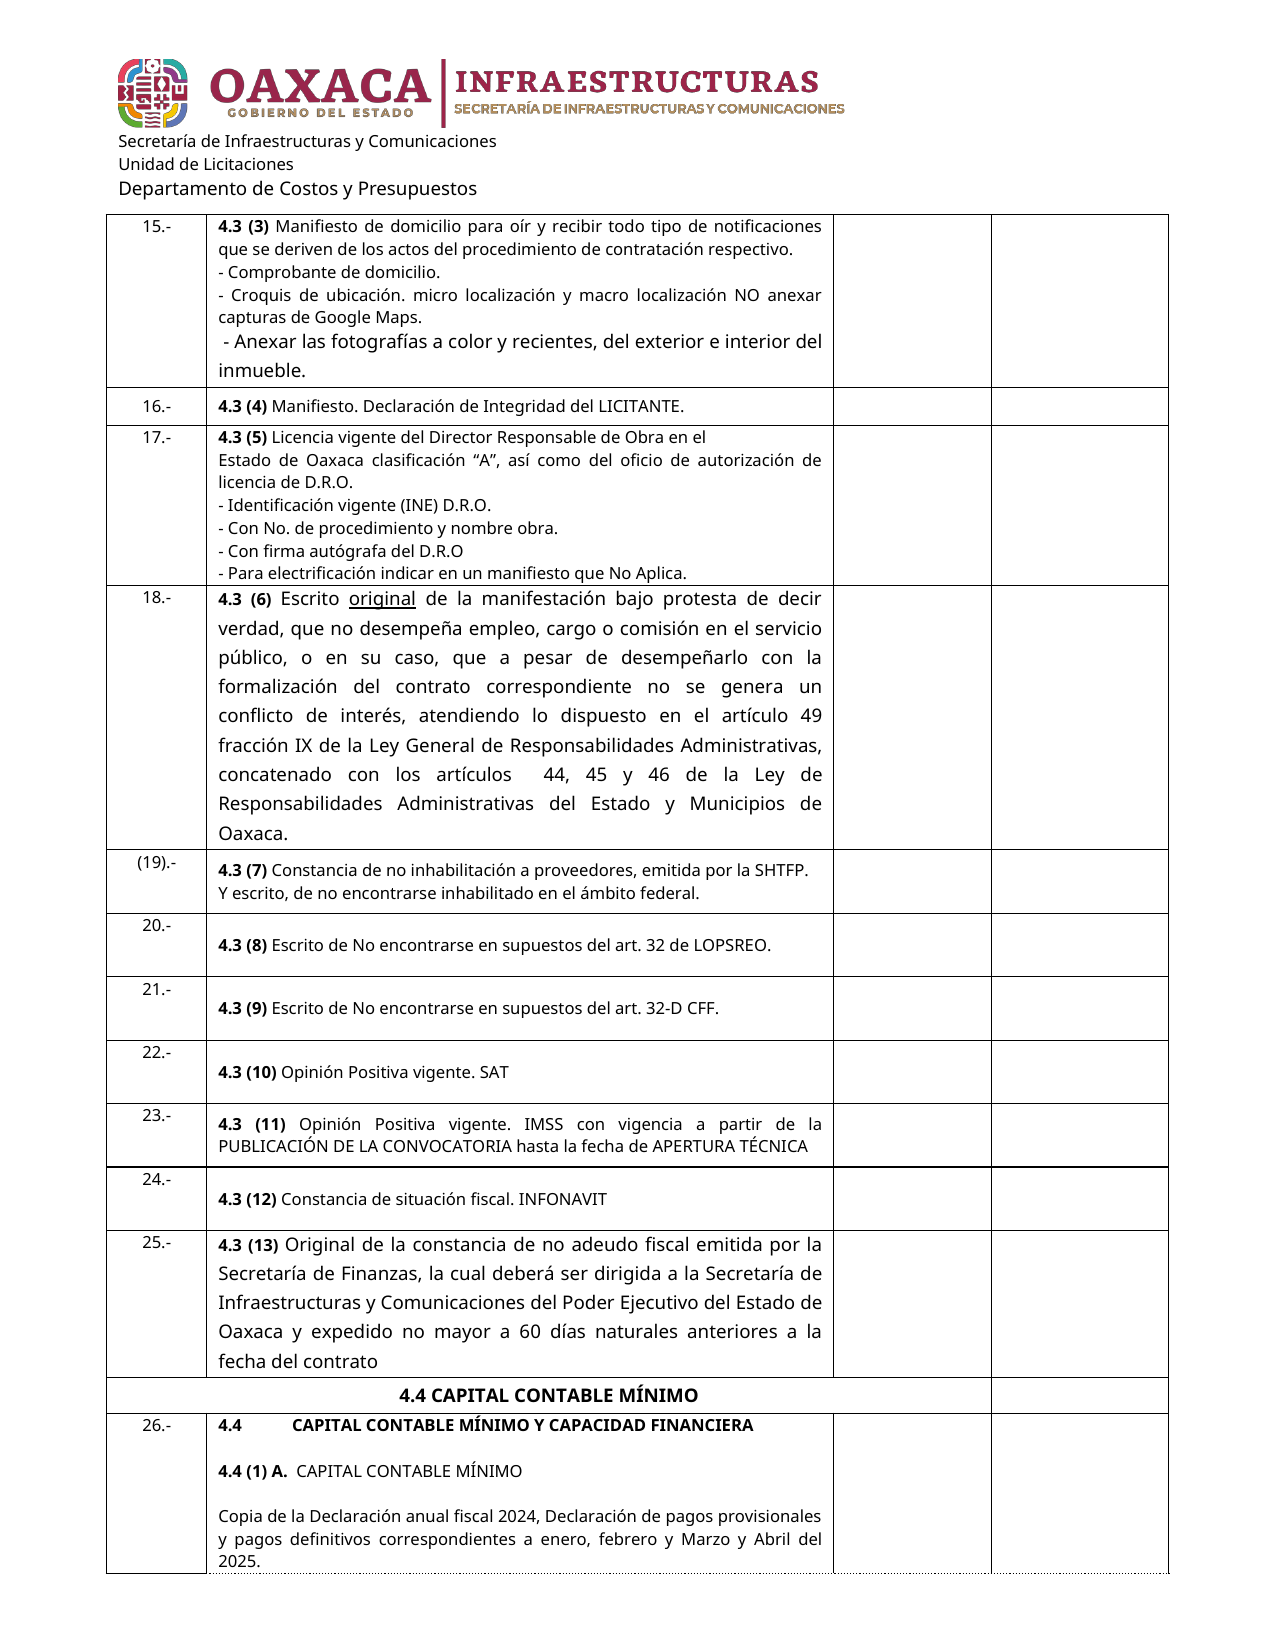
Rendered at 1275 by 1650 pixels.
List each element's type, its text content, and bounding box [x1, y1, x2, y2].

table_cell [834, 850, 991, 913]
table_cell 4.3 (6) Escrito original de la manifestación bajo protesta de decir verdad, que no desempeña empleo, cargo o comisión en el servicio público, o en su caso, que a pesar de desempeñarlo con la formalización del contrato correspondiente no se genera un conflicto de interés, atendiendo lo dispuesto en el artículo 49 fracción IX de la Ley General de Responsabilidades Administrativas, concatenado con los artículos 44, 45 y 46 de la Ley de Responsabilidades Administrativas del Estado y Municipios de Oaxaca. [207, 586, 833, 849]
table_cell [992, 850, 1168, 913]
table_cell 4.3 (4) Manifiesto. Declaración de Integridad del LICITANTE. [207, 388, 833, 424]
table_cell 26.- [107, 1414, 206, 1573]
table_cell [992, 586, 1168, 849]
table_cell [834, 426, 991, 584]
table_cell 4.3 (10) Opinión Positiva vigente. SAT [207, 1041, 833, 1103]
table_cell 4.3 (3) Manifiesto de domicilio para oír y recibir todo tipo de notificaciones que se deriven de los actos del procedimiento de contratación respectivo. - Comprobante de domicilio. - Croquis de ubicación. micro localización y macro localización NO anexar capturas de Google Maps. - Anexar las fotografías a color y recientes, del exterior e interior del inmueble. [207, 215, 833, 387]
table_cell 16.- [107, 388, 206, 424]
table_cell 4.3 (11) Opinión Positiva vigente. IMSS con vigencia a partir de la PUBLICACIÓN DE LA CONVOCATORIA hasta la fecha de APERTURA TÉCNICA [207, 1104, 833, 1166]
table_cell [834, 388, 991, 424]
table_cell 24.- [107, 1168, 206, 1230]
table_cell 18.- [107, 586, 206, 849]
table_cell 4.3 (8) Escrito de No encontrarse en supuestos del art. 32 de LOPSREO. [207, 914, 833, 976]
table_cell [834, 1168, 991, 1230]
table_cell 4.3 (13) Original de la constancia de no adeudo fiscal emitida por la Secretaría de Finanzas, la cual deberá ser dirigida a la Secretaría de Infraestructuras y Comunicaciones del Poder Ejecutivo del Estado de Oaxaca y expedido no mayor a 60 días naturales anteriores a la fecha del contrato [207, 1231, 833, 1377]
table_cell [992, 914, 1168, 976]
table_cell (19).- [107, 850, 206, 913]
table_cell [834, 977, 991, 1039]
table_cell [992, 215, 1168, 387]
table_cell 23.- [107, 1104, 206, 1166]
table_cell [834, 215, 991, 387]
table_cell [992, 1231, 1168, 1377]
table_cell [834, 1231, 991, 1377]
table_cell [992, 1104, 1168, 1166]
table_cell [992, 388, 1168, 424]
table_cell [992, 1378, 1168, 1413]
table_cell [992, 1041, 1168, 1103]
table_cell 4.3 (12) Constancia de situación fiscal. INFONAVIT [207, 1168, 833, 1230]
table_cell [834, 586, 991, 849]
table_cell 20.- [107, 914, 206, 976]
table_cell [992, 1168, 1168, 1230]
table_cell 15.- [107, 215, 206, 387]
table_cell 4.3 (7) Constancia de no inhabilitación a proveedores, emitida por la SHTFP. Y escrito, de no encontrarse inhabilitado en el ámbito federal. [207, 850, 833, 913]
picture [118, 59, 868, 130]
table_cell [992, 1414, 1168, 1573]
table_cell 4.4 CAPITAL CONTABLE MÍNIMO [107, 1378, 991, 1413]
table_cell 17.- [107, 426, 206, 584]
table_cell [834, 914, 991, 976]
table_cell 4.3 (9) Escrito de No encontrarse en supuestos del art. 32-D CFF. [207, 977, 833, 1039]
table_cell 25.- [107, 1231, 206, 1377]
table_cell 4.3 (5) Licencia vigente del Director Responsable de Obra en el Estado de Oaxaca clasificación “A”, así como del oficio de autorización de licencia de D.R.O. - Identificación vigente (INE) D.R.O. - Con No. de procedimiento y nombre obra. - Con firma autógrafa del D.R.O - Para electrificación indicar en un manifiesto que No Aplica. [207, 426, 833, 584]
table_cell [834, 1041, 991, 1103]
table_cell [992, 426, 1168, 584]
table_cell [834, 1104, 991, 1166]
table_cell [207, 1414, 833, 1573]
table_cell 22.- [107, 1041, 206, 1103]
table_cell [834, 1414, 991, 1573]
table_cell 21.- [107, 977, 206, 1039]
table_cell [992, 977, 1168, 1039]
